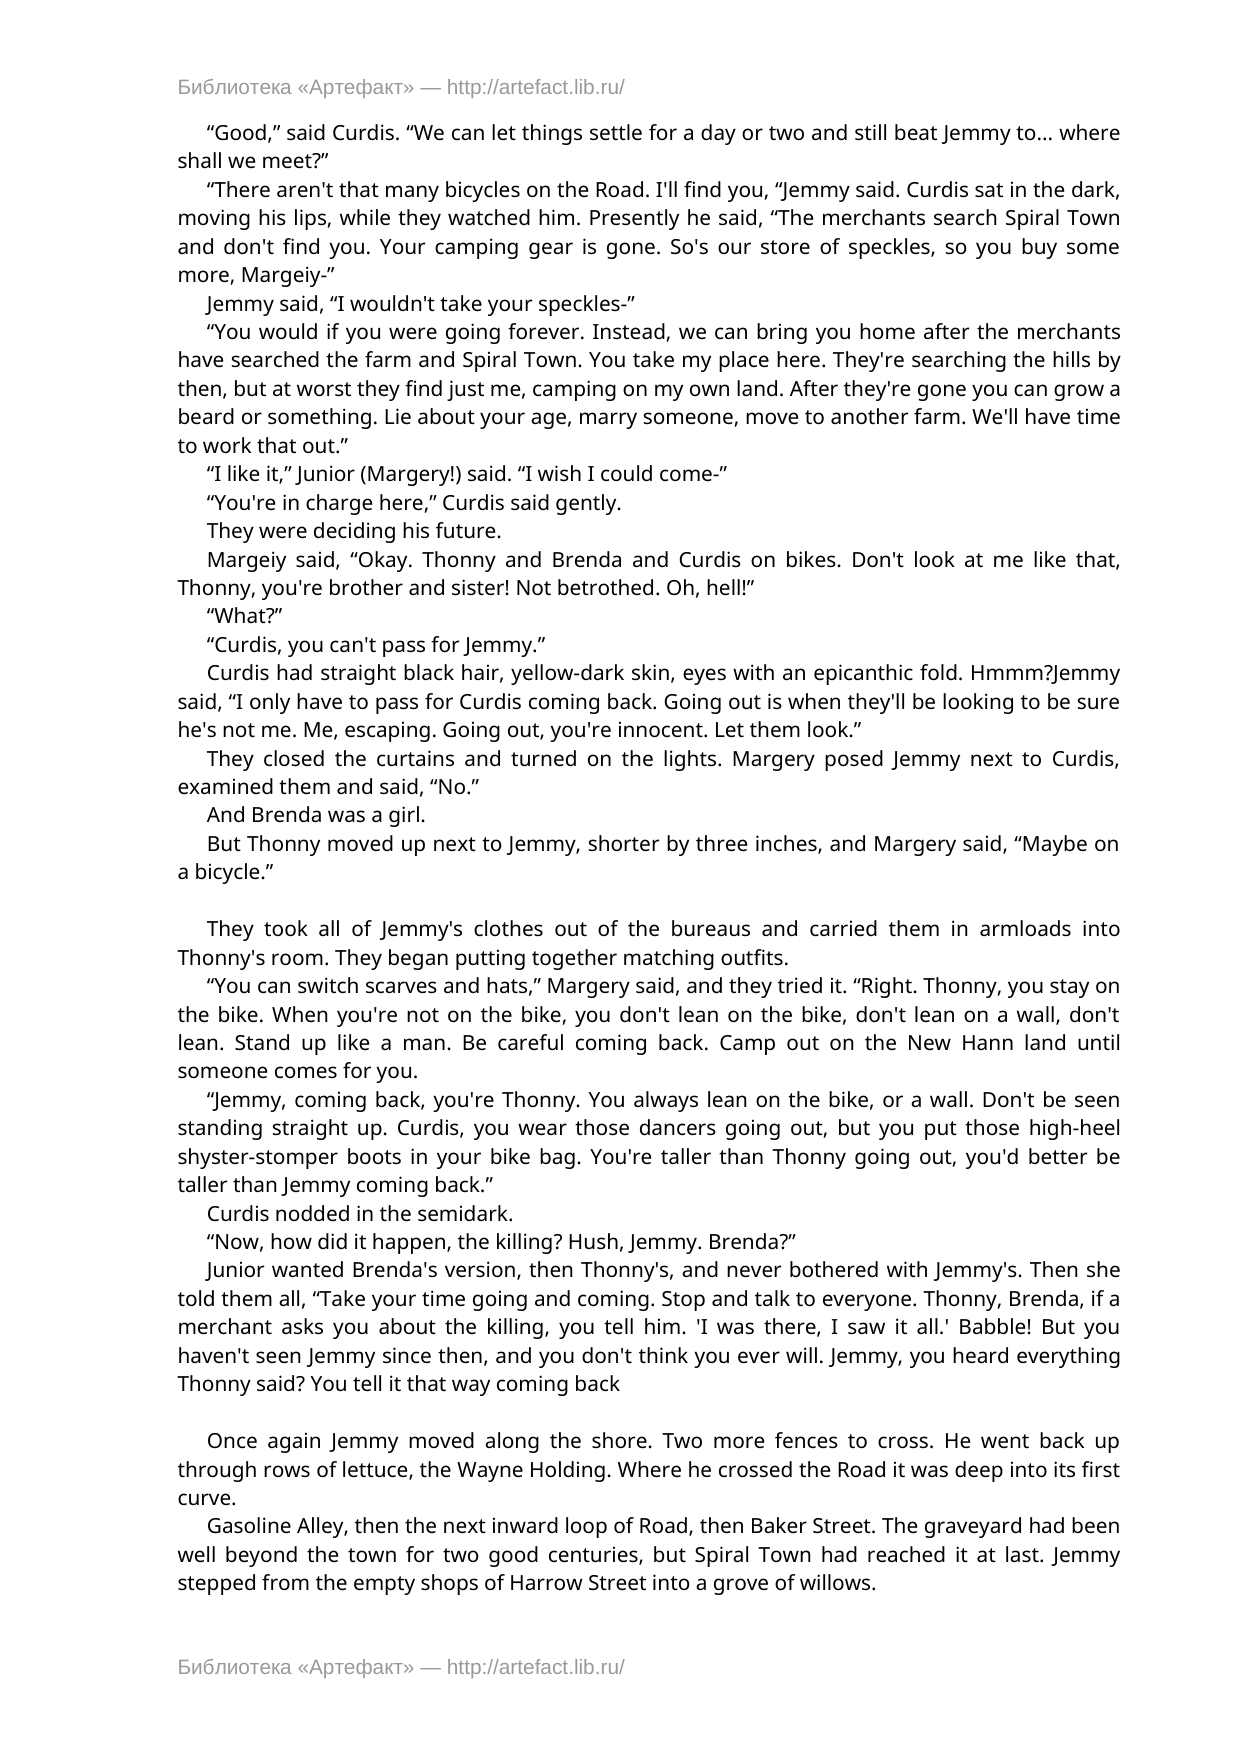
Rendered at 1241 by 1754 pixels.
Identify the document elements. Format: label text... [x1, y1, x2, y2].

text Margeiy said, “Okay. Thonny and Brenda and Curdis on bikes. Don't look at me like that, Thonny, you're brother and sister! Not betrothed. Oh, hell!” [177, 545, 1122, 602]
text They took all of Jemmy's clothes out of the bureaus and carried them in armloads into Thonny's room. They began putting together matching outfits. [177, 914, 1122, 971]
text But Thonny moved up next to Jemmy, shorter by three inches, and Margery said, “Maybe on a bicycle.” [177, 829, 1122, 886]
text Once again Jemmy moved along the shore. Two more fences to cross. He went back up through rows of lettuce, the Wayne Holding. Where he crossed the Road it was deep into its first curve. [177, 1426, 1122, 1512]
text “I like it,” Junior (Margery!) said. “I wish I could come-” [177, 459, 1122, 488]
text They closed the curtains and turned on the lights. Margery posed Jemmy next to Curdis, examined them and said, “No.” [177, 744, 1122, 801]
text “There aren't that many bicycles on the Road. I'll find you, “Jemmy said. Curdis sat in the dark, moving his lips, while they watched him. Presently he said, “The merchants search Spiral Town and don't find you. Your camping gear is gone. So's our store of speckles, so you buy some more, Margeiy-” [177, 175, 1122, 289]
text “You would if you were going forever. Instead, we can bring you home after the merchants have searched the farm and Spiral Town. You take my place here. They're searching the hills by then, but at worst they find just me, camping on my own land. After they're gone you can grow a beard or something. Lie about your age, marry someone, move to another farm. We'll have time to work that out.” [177, 317, 1122, 459]
text “You can switch scarves and hats,” Margery said, and they tried it. “Right. Thonny, you stay on the bike. When you're not on the bike, you don't lean on the bike, don't lean on a wall, don't lean. Stand up like a man. Be careful coming back. Camp out on the New Hann land until someone comes for you. [177, 971, 1122, 1085]
text “Good,” said Curdis. “We can let things settle for a day or two and still beat Jemmy to... where shall we meet?” [177, 118, 1122, 175]
text Curdis nodded in the semidark. [177, 1199, 1122, 1227]
text “Jemmy, coming back, you're Thonny. You always lean on the bike, or a wall. Don't be seen standing straight up. Curdis, you wear those dancers going out, but you put those high-heel shyster-stomper boots in your bike bag. You're taller than Thonny going out, you'd better be taller than Jemmy coming back.” [177, 1085, 1122, 1199]
text “What?” [177, 602, 1122, 630]
text Jemmy said, “I wouldn't take your speckles-” [177, 289, 1122, 317]
text “Now, how did it happen, the killing? Hush, Jemmy. Brenda?” [177, 1227, 1122, 1256]
text “Curdis, you can't pass for Jemmy.” [177, 630, 1122, 658]
text Curdis had straight black hair, yellow-dark skin, eyes with an epicanthic fold. Hmmm?Jemmy said, “I only have to pass for Curdis coming back. Going out is when they'll be looking to be sure he's not me. Me, escaping. Going out, you're innocent. Let them look.” [177, 658, 1122, 744]
text And Brenda was a girl. [177, 801, 1122, 829]
text “You're in charge here,” Curdis said gently. [177, 488, 1122, 516]
text They were deciding his future. [177, 516, 1122, 545]
text Gasoline Alley, then the next inward loop of Road, then Baker Street. The graveyard had been well beyond the town for two good centuries, but Spiral Town had reached it at last. Jemmy stepped from the empty shops of Harrow Street into a grove of willows. [177, 1512, 1122, 1597]
text Junior wanted Brenda's version, then Thonny's, and never bothered with Jemmy's. Then she told them all, “Take your time going and coming. Stop and talk to everyone. Thonny, Brenda, if a merchant asks you about the killing, you tell him. 'I was there, I saw it all.' Babble! But you haven't seen Jemmy since then, and you don't think you ever will. Jemmy, you heard everything Thonny said? You tell it that way coming back [177, 1256, 1122, 1398]
